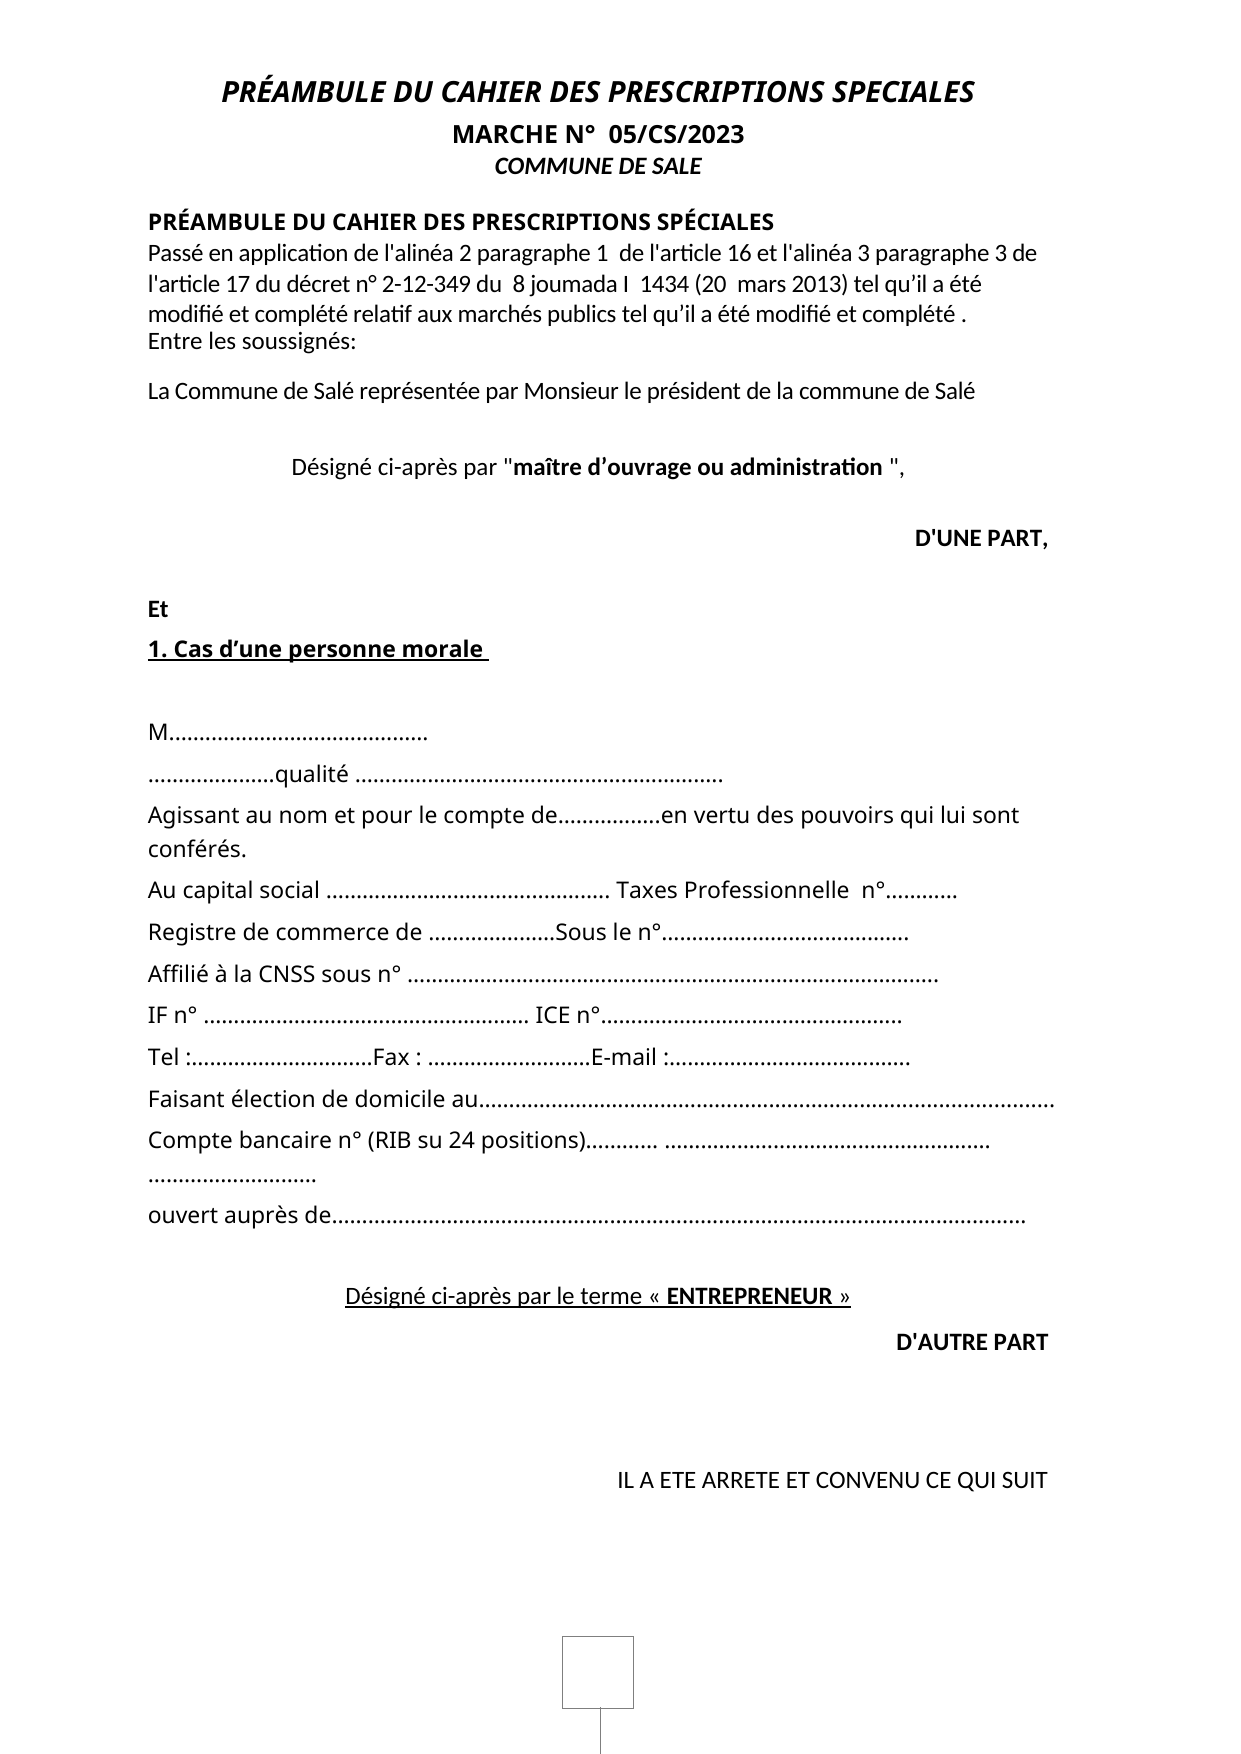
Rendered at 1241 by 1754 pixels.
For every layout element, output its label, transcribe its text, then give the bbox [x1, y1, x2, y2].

text Préambule du cahier des prescriptions speciales [148, 71, 1048, 111]
text M.…………………………………… [148, 714, 1093, 747]
text Désigné ci-après par "maître d’ouvrage ou administration ", [148, 456, 1048, 481]
text Compte bancaire n° (RIB su 24 positions)………… ………………..…………………………….……………….……… [148, 1122, 1093, 1189]
text Affilié à la CNSS sous n° …………………………………….…….……………………………….. [148, 956, 1093, 989]
text Agissant au nom et pour le compte de……………..en vertu des pouvoirs qui lui sont conférés. [148, 797, 1093, 864]
text 1. Cas d’une personne morale [148, 631, 1063, 664]
text PRÉAMBULE DU CAHIER DES PRESCRIPTIONS SPÉCIALES [148, 206, 1093, 238]
list Passé en application de l'alinéa 2 paragraphe 1 de l'article 16 et l'alinéa 3 paragraphe 3 de l'article 17 du décret n° 2-12-349 du 8 joumada I 1434 (20 mars 2013) tel qu’il a été modifié et complété relatif aux marchés publics tel qu’il a été modifié et complété . [148, 238, 1048, 329]
text Et [148, 597, 1048, 622]
text ouvert auprès de…………………………………….……………………………………………………………… [148, 1197, 1093, 1231]
text D'AUTRE PART [148, 1331, 1048, 1356]
text Faisant élection de domicile au…………………………………………………………….......................... [148, 1081, 1093, 1114]
list La Commune de Salé représentée par Monsieur le président de la commune de Salé [148, 375, 1048, 406]
text Désigné ci-après par le terme « ENTREPRENEUR » [148, 1285, 1048, 1310]
text IL A ETE ARRETE ET CONVENU CE QUI SUIT [148, 1468, 1048, 1493]
text Entre les soussignés: [148, 329, 1048, 354]
text MARCHE N° 05/CS/2023 [148, 116, 1048, 151]
text IF n° ……………………………………………… ICE n°………………………………………….. [148, 997, 1093, 1031]
text Au capital social ……………………………...……….. Taxes Professionnelle n°………… [148, 872, 1093, 906]
text …………………qualité …………………………..……………………….. [148, 756, 1093, 789]
text COMMUNE DE SALE [148, 151, 1048, 181]
text Registre de commerce de …………………Sous le n°………………………….………. [148, 914, 1093, 947]
text Tel :…………………………Fax : ………………………E-mail :…………………………………. [148, 1039, 1093, 1072]
text D'UNE PART, [148, 526, 1048, 551]
